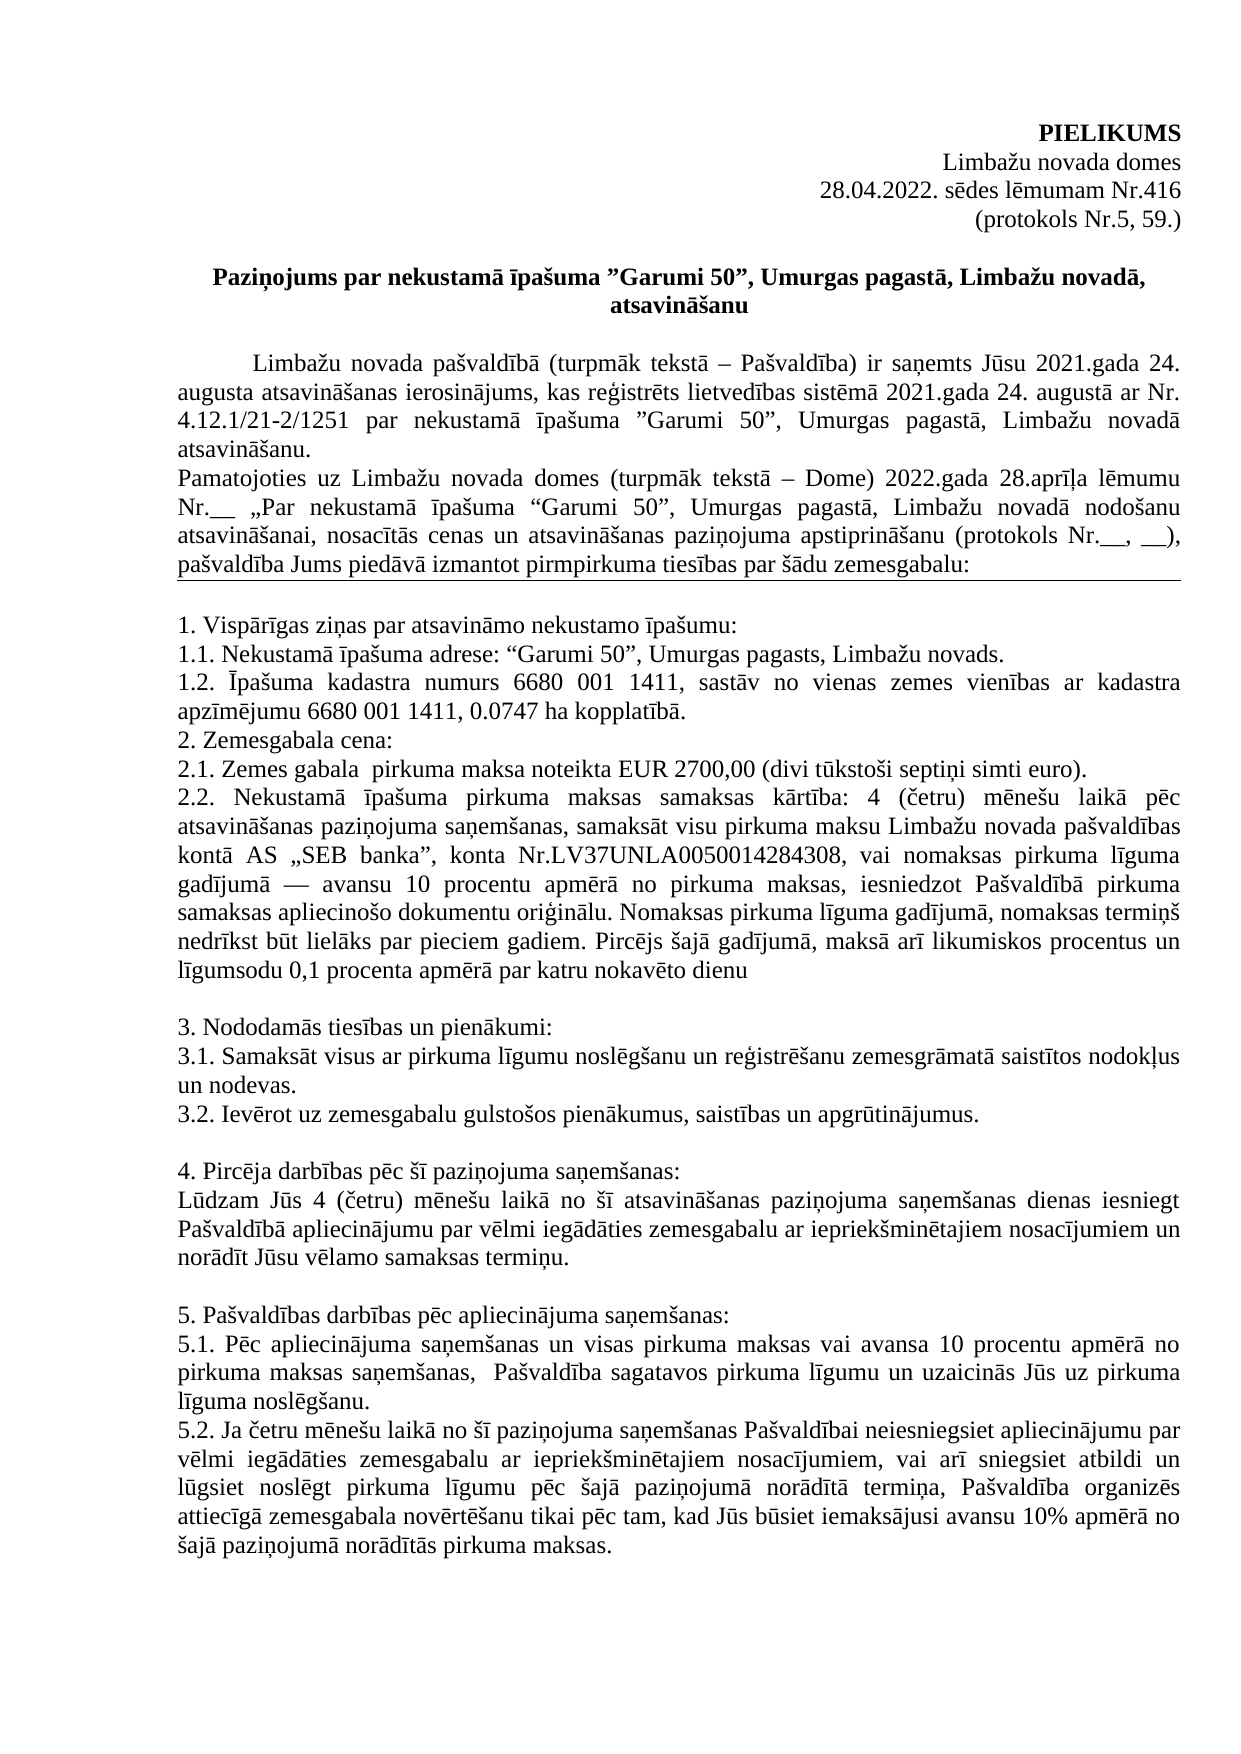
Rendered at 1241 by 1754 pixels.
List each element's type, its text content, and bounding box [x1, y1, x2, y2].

text 5.1. Pēc apliecinājuma saņemšanas un visas pirkuma maksas vai avansa 10 procentu apmērā no pirkuma maksas saņemšanas, Pašvaldība sagatavos pirkuma līgumu un uzaicinās Jūs uz pirkuma līguma noslēgšanu. [177, 1329, 1181, 1415]
text Lūdzam Jūs 4 (četru) mēnešu laikā no šī atsavināšanas paziņojuma saņemšanas dienas iesniegt Pašvaldībā apliecinājumu par vēlmi iegādāties zemesgabalu ar iepriekšminētajiem nosacījumiem un norādīt Jūsu vēlamo samaksas termiņu. [177, 1185, 1181, 1271]
text Limbažu novada pašvaldībā (turpmāk tekstā – Pašvaldība) ir saņemts Jūsu 2021.gada 24. augusta atsavināšanas ierosinājums, kas reģistrēts lietvedības sistēmā 2021.gada 24. augustā ar Nr. 4.12.1/21-2/1251 par nekustamā īpašuma ”Garumi 50”, Umurgas pagastā, Limbažu novadā atsavināšanu. [177, 348, 1181, 463]
text 5. Pašvaldības darbības pēc apliecinājuma saņemšanas: [177, 1300, 1181, 1329]
text 2.1. Zemes gabala pirkuma maksa noteikta EUR 2700,00 (divi tūkstoši septiņi simti euro). [177, 754, 1181, 782]
text 1.2. Īpašuma kadastra numurs 6680 001 1411, sastāv no vienas zemes vienības ar kadastra apzīmējumu 6680 001 1411, 0.0747 ha kopplatībā. [177, 667, 1181, 725]
text Pamatojoties uz Limbažu novada domes (turpmāk tekstā – Dome) 2022.gada 28.aprīļa lēmumu Nr.__ „Par nekustamā īpašuma “Garumi 50”, Umurgas pagastā, Limbažu novadā nodošanu atsavināšanai, nosacītās cenas un atsavināšanas paziņojuma apstiprināšanu (protokols Nr.__, __), pašvaldība Jums piedāvā izmantot pirmpirkuma tiesības par šādu zemesgabalu: [177, 463, 1181, 580]
text PIELIKUMS [177, 118, 1181, 147]
text 3.2. Ievērot uz zemesgabalu gulstošos pienākumus, saistības un apgrūtinājumus. [177, 1099, 1181, 1127]
text 1. Vispārīgas ziņas par atsavināmo nekustamo īpašumu: [177, 610, 1181, 639]
text (protokols Nr.5, 59.) [177, 204, 1181, 233]
text 5.2. Ja četru mēnešu laikā no šī paziņojuma saņemšanas Pašvaldībai neiesniegsiet apliecinājumu par vēlmi iegādāties zemesgabalu ar iepriekšminētajiem nosacījumiem, vai arī sniegsiet atbildi un lūgsiet noslēgt pirkuma līgumu pēc šajā paziņojumā norādītā termiņa, Pašvaldība organizēs attiecīgā zemesgabala novērtēšanu tikai pēc tam, kad Jūs būsiet iemaksājusi avansu 10% apmērā no šajā paziņojumā norādītās pirkuma maksas. [177, 1415, 1181, 1559]
text 3. Nododamās tiesības un pienākumi: [177, 1012, 1181, 1041]
text 3.1. Samaksāt visus ar pirkuma līgumu noslēgšanu un reģistrēšanu zemesgrāmatā saistītos nodokļus un nodevas. [177, 1041, 1181, 1099]
text 4. Pircēja darbības pēc šī paziņojuma saņemšanas: [177, 1156, 1181, 1185]
text 28.04.2022. sēdes lēmumam Nr.416 [177, 176, 1181, 204]
text 2. Zemesgabala cena: [177, 725, 1181, 754]
text Limbažu novada domes [177, 147, 1181, 176]
text Paziņojums par nekustamā īpašuma ”Garumi 50”, Umurgas pagastā, Limbažu novadā, atsavināšanu [177, 262, 1181, 319]
text 1.1. Nekustamā īpašuma adrese: “Garumi 50”, Umurgas pagasts, Limbažu novads. [177, 639, 1181, 667]
text 2.2. Nekustamā īpašuma pirkuma maksas samaksas kārtība: 4 (četru) mēnešu laikā pēc atsavināšanas paziņojuma saņemšanas, samaksāt visu pirkuma maksu Limbažu novada pašvaldības kontā AS „SEB banka”, konta Nr.LV37UNLA0050014284308, vai nomaksas pirkuma līguma gadījumā — avansu 10 procentu apmērā no pirkuma maksas, iesniedzot Pašvaldībā pirkuma samaksas apliecinošo dokumentu oriģinālu. Nomaksas pirkuma līguma gadījumā, nomaksas termiņš nedrīkst būt lielāks par pieciem gadiem. Pircējs šajā gadījumā, maksā arī likumiskos procentus un līgumsodu 0,1 procenta apmērā par katru nokavēto dienu [177, 782, 1181, 984]
